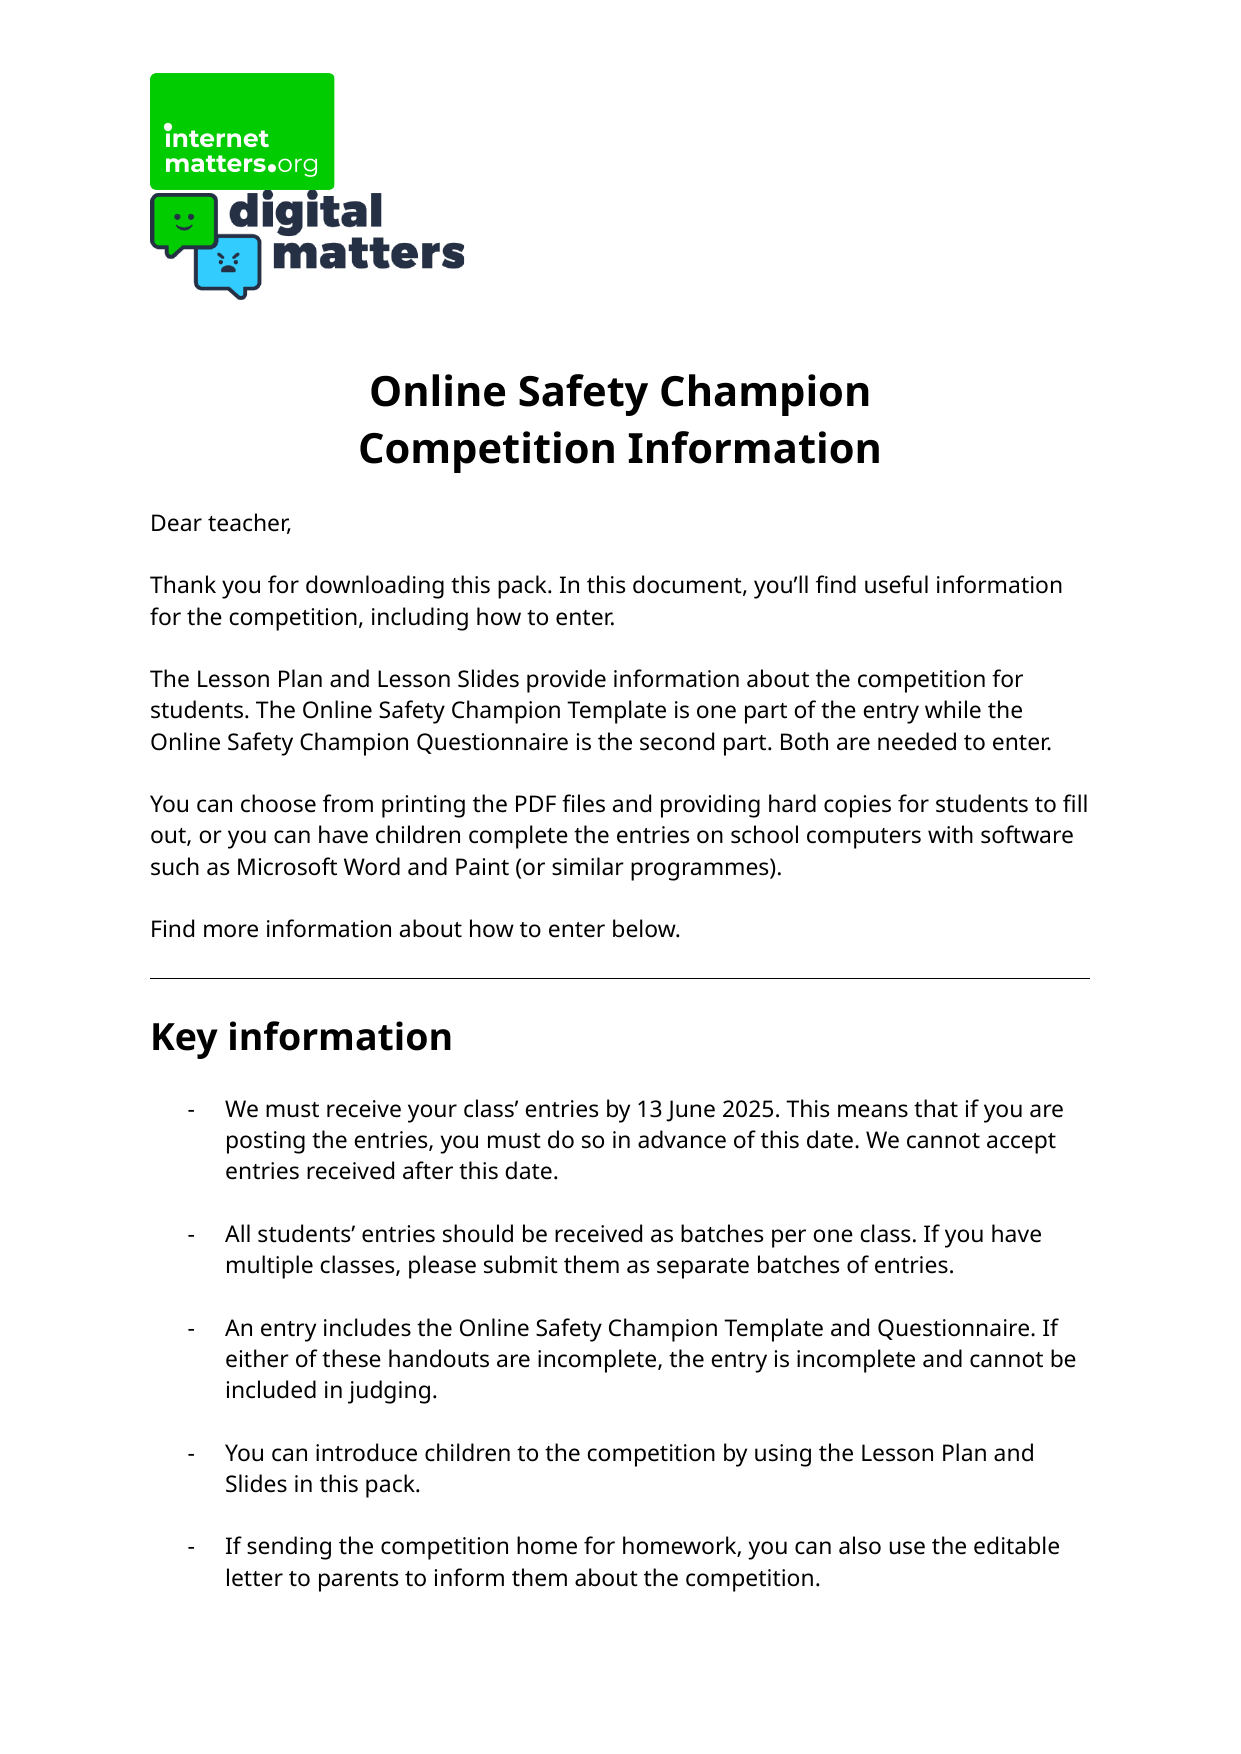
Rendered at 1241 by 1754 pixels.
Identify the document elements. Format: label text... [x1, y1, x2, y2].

picture [150, 73, 465, 300]
text You can choose from printing the PDF files and providing hard copies for students to fill out, or you can have children complete the entries on school computers with software such as Microsoft Word and Paint (or similar programmes). [150, 788, 1090, 882]
text The Lesson Plan and Lesson Slides provide information about the competition for students. The Online Safety Champion Template is one part of the entry while the Online Safety Champion Questionnaire is the second part. Both are needed to enter. [150, 663, 1090, 757]
list If sending the competition home for homework, you can also use the editable letter to parents to inform them about the competition. [187, 1530, 1090, 1593]
text Competition Information [150, 419, 1090, 476]
list You can introduce children to the competition by using the Lesson Plan and Slides in this pack. [187, 1437, 1090, 1499]
list All students’ entries should be received as batches per one class. If you have multiple classes, please submit them as separate batches of entries. [187, 1218, 1090, 1280]
text Key information [150, 1011, 1090, 1062]
text Online Safety Champion [150, 362, 1090, 419]
list An entry includes the Online Safety Champion Template and Questionnaire. If either of these handouts are incomplete, the entry is incomplete and cannot be included in judging. [187, 1312, 1090, 1405]
text Find more information about how to enter below. [150, 913, 1090, 944]
text Thank you for downloading this pack. In this document, you’ll find useful information for the competition, including how to enter. [150, 569, 1090, 632]
text Dear teacher, [150, 507, 1090, 538]
list We must receive your class’ entries by 13 June 2025. This means that if you are posting the entries, you must do so in advance of this date. We cannot accept entries received after this date. [187, 1093, 1090, 1187]
